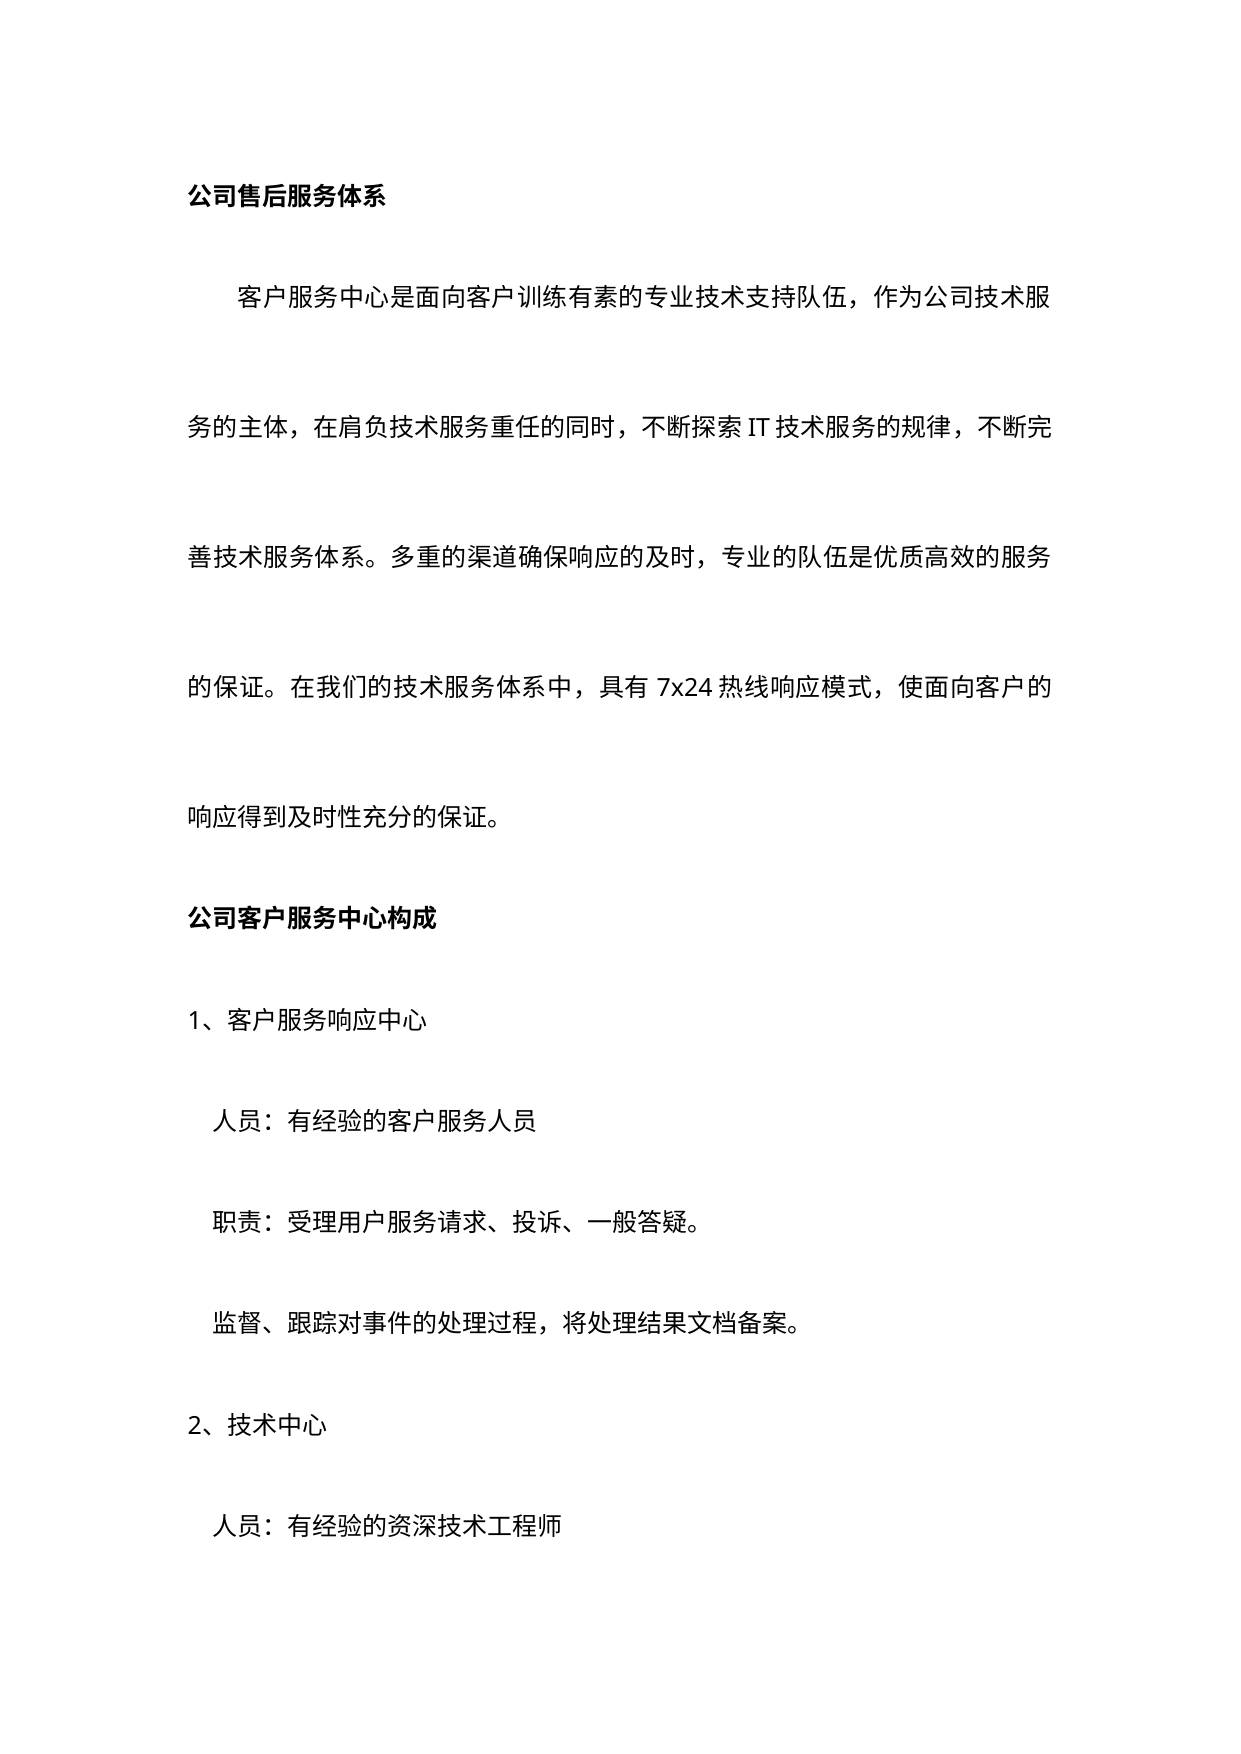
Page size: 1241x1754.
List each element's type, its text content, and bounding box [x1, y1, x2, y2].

text 2、技术中心 [187, 1391, 1053, 1456]
text 人员：有经验的客户服务人员 [187, 1087, 1053, 1152]
text 人员：有经验的资深技术工程师 [187, 1492, 1053, 1557]
text 公司客户服务中心构成 [187, 884, 1053, 949]
text 监督、跟踪对事件的处理过程，将处理结果文档备案。 [187, 1289, 1053, 1354]
text 客户服务中心是面向客户训练有素的专业技术支持队伍，作为公司技术服务的主体，在肩负技术服务重任的同时，不断探索IT技术服务的规律，不断完善技术服务体系。多重的渠道确保响应的及时，专业的队伍是优质高效的服务的保证。在我们的技术服务体系中，具有7x24热线响应模式，使面向客户的响应得到及时性充分的保证。 [187, 263, 1053, 848]
text 1、客户服务响应中心 [187, 986, 1053, 1051]
text 公司售后服务体系 [187, 162, 1053, 227]
text 职责：受理用户服务请求、投诉、一般答疑。 [187, 1188, 1053, 1253]
